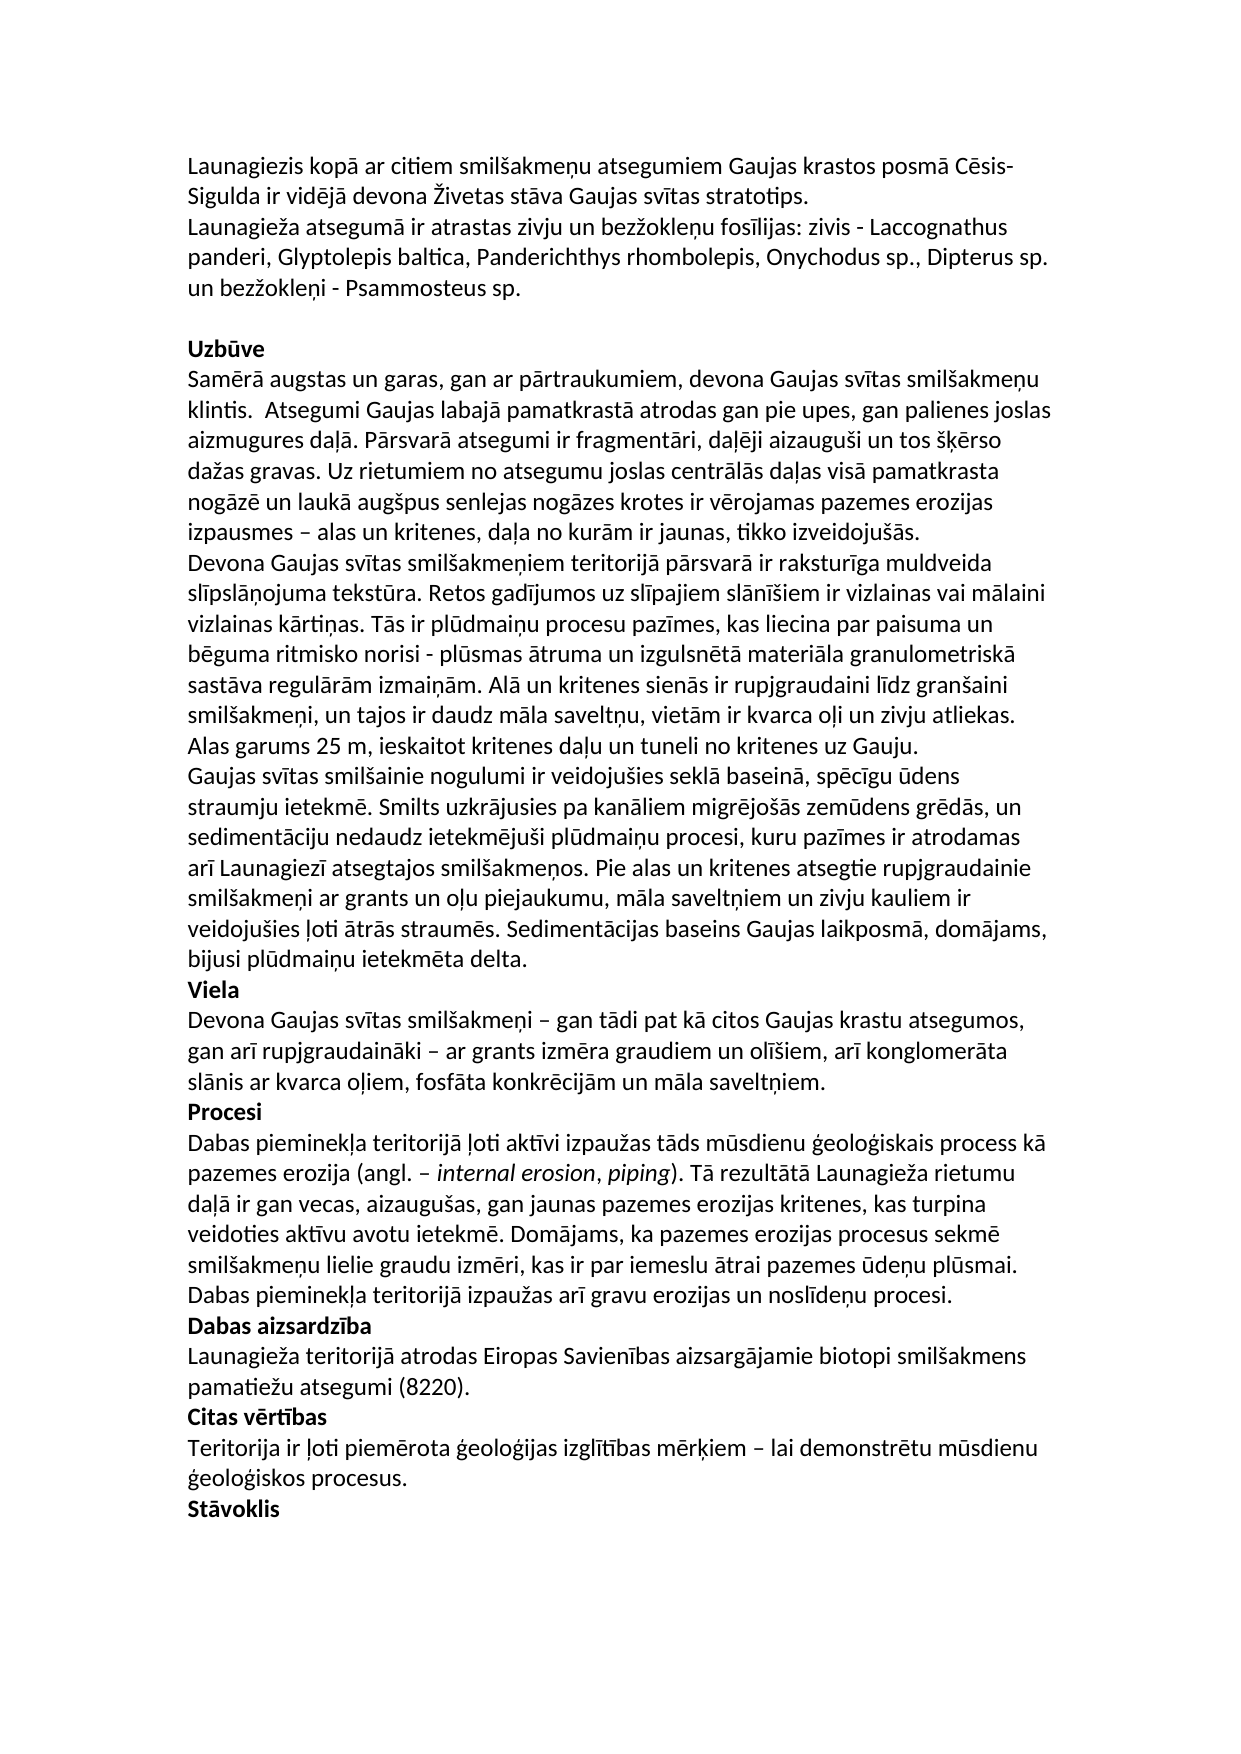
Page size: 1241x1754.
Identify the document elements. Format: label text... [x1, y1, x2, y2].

text Launagiezis kopā ar citiem smilšakmeņu atsegumiem Gaujas krastos posmā Cēsis-Sigulda ir vidējā devona Živetas stāva Gaujas svītas stratotips. [187, 150, 1053, 211]
text Launagieža teritorijā atrodas Eiropas Savienības aizsargājamie biotopi smilšakmens pamatiežu atsegumi (8220). [187, 1340, 1053, 1401]
text Citas vērtības [187, 1401, 1053, 1432]
text Devona Gaujas svītas smilšakmeņi – gan tādi pat kā citos Gaujas krastu atsegumos, gan arī rupjgraudaināki – ar grants izmēra graudiem un olīšiem, arī konglomerāta slānis ar kvarca oļiem, fosfāta konkrēcijām un māla saveltņiem. [187, 1004, 1053, 1096]
text Launagieža atsegumā ir atrastas zivju un bezžokleņu fosīlijas: zivis - Laccognathus panderi, Glyptolepis baltica, Panderichthys rhombolepis, Onychodus sp., Dipterus sp. un bezžokleņi - Psammosteus sp. [187, 211, 1053, 303]
text Uzbūve [187, 333, 1053, 364]
text Procesi [187, 1096, 1053, 1127]
text Samērā augstas un garas, gan ar pārtraukumiem, devona Gaujas svītas smilšakmeņu klintis. Atsegumi Gaujas labajā pamatkrastā atrodas gan pie upes, gan palienes joslas aizmugures daļā. Pārsvarā atsegumi ir fragmentāri, daļēji aizauguši un tos šķērso dažas gravas. Uz rietumiem no atsegumu joslas centrālās daļas visā pamatkrasta nogāzē un laukā augšpus senlejas nogāzes krotes ir vērojamas pazemes erozijas izpausmes – alas un kritenes, daļa no kurām ir jaunas, tikko izveidojušās. [187, 364, 1053, 547]
text Devona Gaujas svītas smilšakmeņiem teritorijā pārsvarā ir raksturīga muldveida slīpslāņojuma tekstūra. Retos gadījumos uz slīpajiem slānīšiem ir vizlainas vai mālaini vizlainas kārtiņas. Tās ir plūdmaiņu procesu pazīmes, kas liecina par paisuma un bēguma ritmisko norisi - plūsmas ātruma un izgulsnētā materiāla granulometriskā sastāva regulārām izmaiņām. Alā un kritenes sienās ir rupjgraudaini līdz granšaini smilšakmeņi, un tajos ir daudz māla saveltņu, vietām ir kvarca oļi un zivju atliekas. Alas garums 25 m, ieskaitot kritenes daļu un tuneli no kritenes uz Gauju. [187, 547, 1053, 760]
text Stāvoklis [187, 1493, 1053, 1523]
text Dabas pieminekļa teritorijā ļoti aktīvi izpaužas tāds mūsdienu ģeoloģiskais process kā pazemes erozija (angl. – internal erosion, piping). Tā rezultātā Launagieža rietumu daļā ir gan vecas, aizaugušas, gan jaunas pazemes erozijas kritenes, kas turpina veidoties aktīvu avotu ietekmē. Domājams, ka pazemes erozijas procesus sekmē smilšakmeņu lielie graudu izmēri, kas ir par iemeslu ātrai pazemes ūdeņu plūsmai. Dabas pieminekļa teritorijā izpaužas arī gravu erozijas un noslīdeņu procesi. [187, 1127, 1053, 1310]
text Dabas aizsardzība [187, 1310, 1053, 1340]
text Gaujas svītas smilšainie nogulumi ir veidojušies seklā baseinā, spēcīgu ūdens straumju ietekmē. Smilts uzkrājusies pa kanāliem migrējošās zemūdens grēdās, un sedimentāciju nedaudz ietekmējuši plūdmaiņu procesi, kuru pazīmes ir atrodamas arī Launagiezī atsegtajos smilšakmeņos. Pie alas un kritenes atsegtie rupjgraudainie smilšakmeņi ar grants un oļu piejaukumu, māla saveltņiem un zivju kauliem ir veidojušies ļoti ātrās straumēs. Sedimentācijas baseins Gaujas laikposmā, domājams, bijusi plūdmaiņu ietekmēta delta. [187, 760, 1053, 974]
text Teritorija ir ļoti piemērota ģeoloģijas izglītības mērķiem – lai demonstrētu mūsdienu ģeoloģiskos procesus. [187, 1432, 1053, 1493]
text Viela [187, 974, 1053, 1004]
